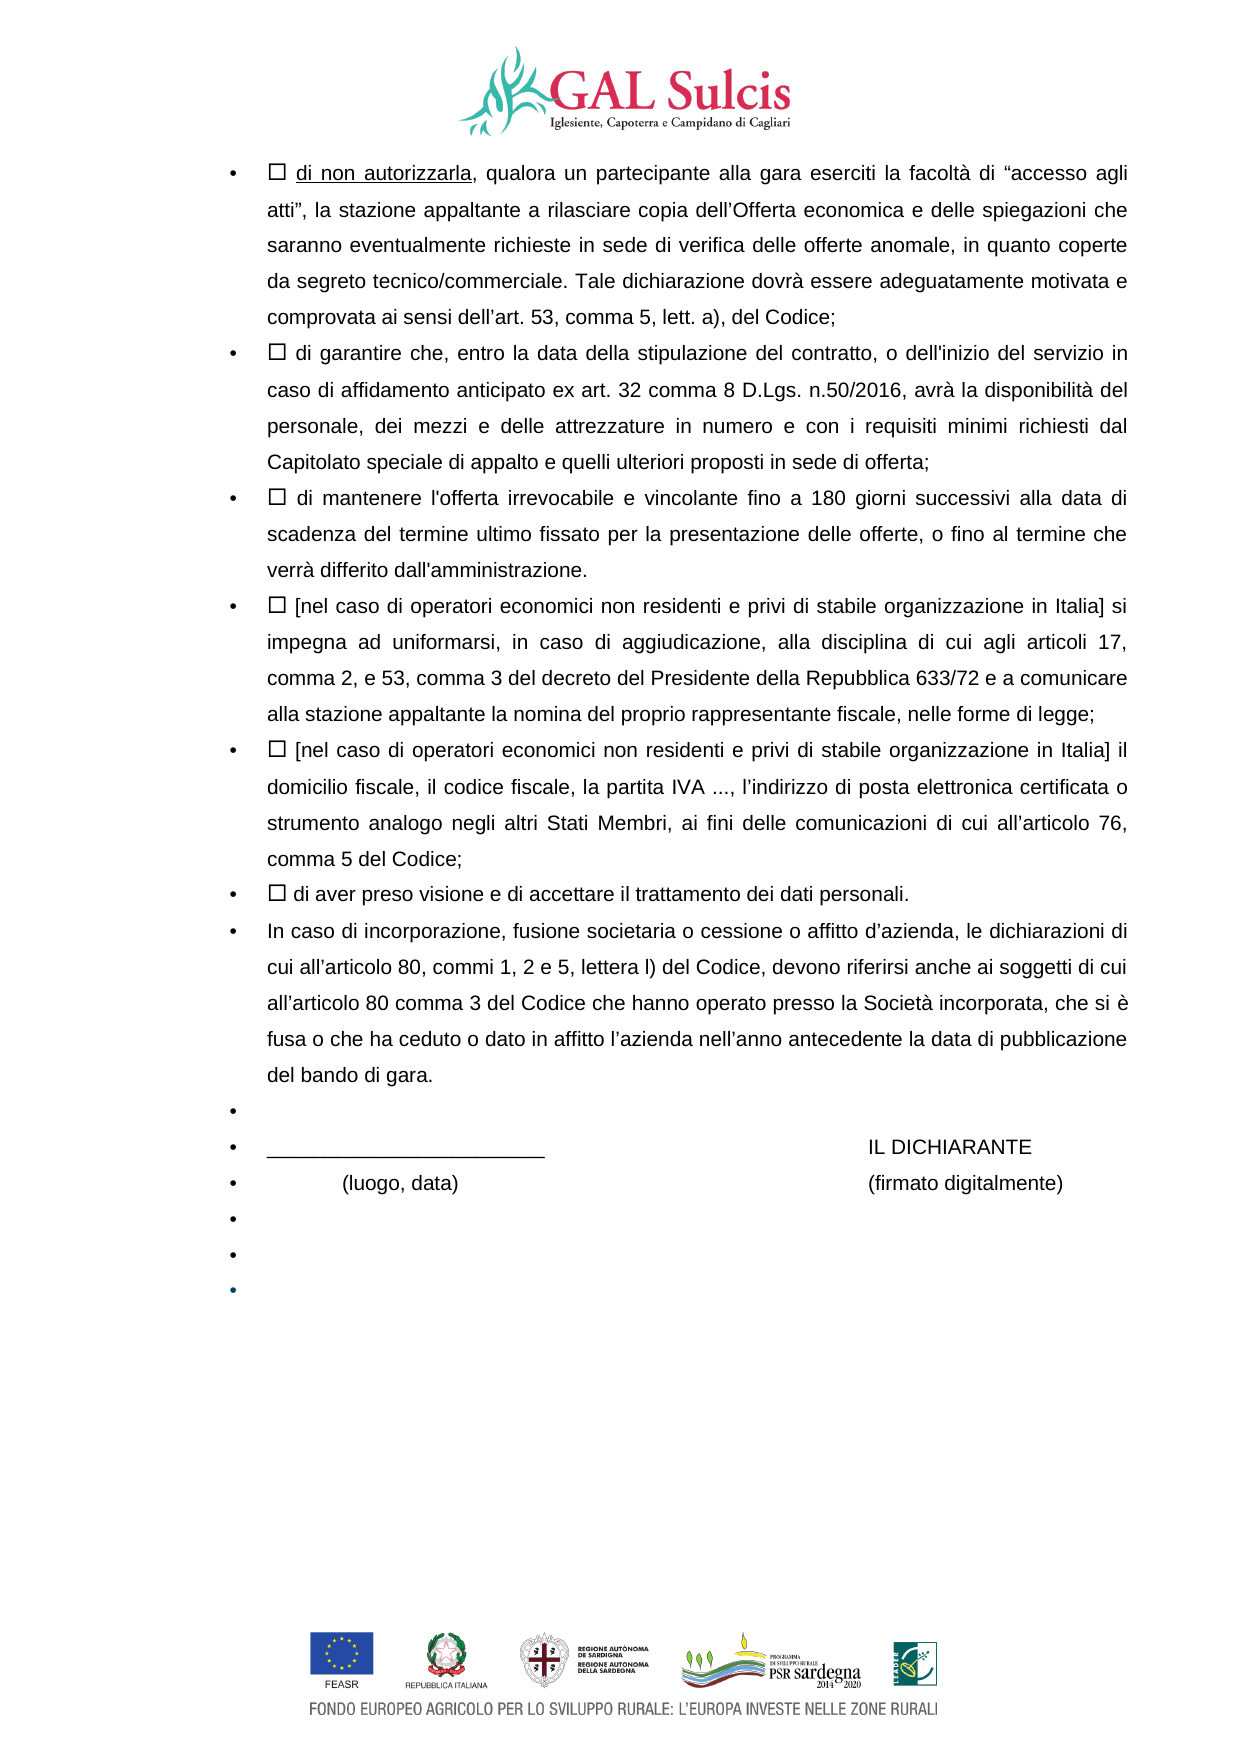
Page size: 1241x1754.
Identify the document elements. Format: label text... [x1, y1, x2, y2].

list (luogo, data) (firmato digitalmente) [229, 1171, 1129, 1194]
picture [457, 46, 790, 136]
list di non autorizzarla, qualora un partecipante alla gara eserciti la facoltà di “accesso agli atti”, la stazione appaltante a rilasciare copia dell’Offerta economica e delle spiegazioni che saranno eventualmente richieste in sede di verifica delle offerte anomale, in quanto coperte da segreto tecnico/commerciale. Tale dichiarazione dovrà essere adeguatamente motivata e comprovata ai sensi dell’art. 53, comma 5, lett. a), del Codice; [229, 161, 1129, 329]
list [nel caso di operatori economici non residenti e privi di stabile organizzazione in Italia] il domicilio fiscale, il codice fiscale, la partita IVA ..., l’indirizzo di posta elettronica certificata o strumento analogo negli altri Stati Membri, ai fini delle comunicazioni di cui all’articolo 76, comma 5 del Codice; [229, 738, 1129, 870]
list di aver preso visione e di accettare il trattamento dei dati personali. [229, 882, 1129, 907]
list [nel caso di operatori economici non residenti e privi di stabile organizzazione in Italia] si impegna ad uniformarsi, in caso di aggiudicazione, alla disciplina di cui agli articoli 17, comma 2, e 53, comma 3 del decreto del Presidente della Repubblica 633/72 e a comunicare alla stazione appaltante la nomina del proprio rappresentante fiscale, nelle forme di legge; [229, 594, 1129, 726]
list In caso di incorporazione, fusione societaria o cessione o affitto d’azienda, le dichiarazioni di cui all’articolo 80, commi 1, 2 e 5, lettera l) del Codice, devono riferirsi anche ai soggetti di cui all’articolo 80 comma 3 del Codice che hanno operato presso la Società incorporata, che si è fusa o che ha ceduto o dato in affitto l’azienda nell’anno antecedente la data di pubblicazione del bando di gara. [229, 919, 1129, 1087]
picture [310, 1632, 937, 1715]
list di garantire che, entro la data della stipulazione del contratto, o dell'inizio del servizio in caso di affidamento anticipato ex art. 32 comma 8 D.Lgs. n.50/2016, avrà la disponibilità del personale, dei mezzi e delle attrezzature in numero e con i requisiti minimi richiesti dal Capitolato speciale di appalto e quelli ulteriori proposti in sede di offerta; [229, 341, 1129, 473]
list di mantenere l'offerta irrevocabile e vincolante fino a 180 giorni successivi alla data di scadenza del termine ultimo fissato per la presentazione delle offerte, o fino al termine che verrà differito dall'amministrazione. [229, 485, 1129, 582]
list ________________________ IL DICHIARANTE [229, 1134, 1129, 1158]
